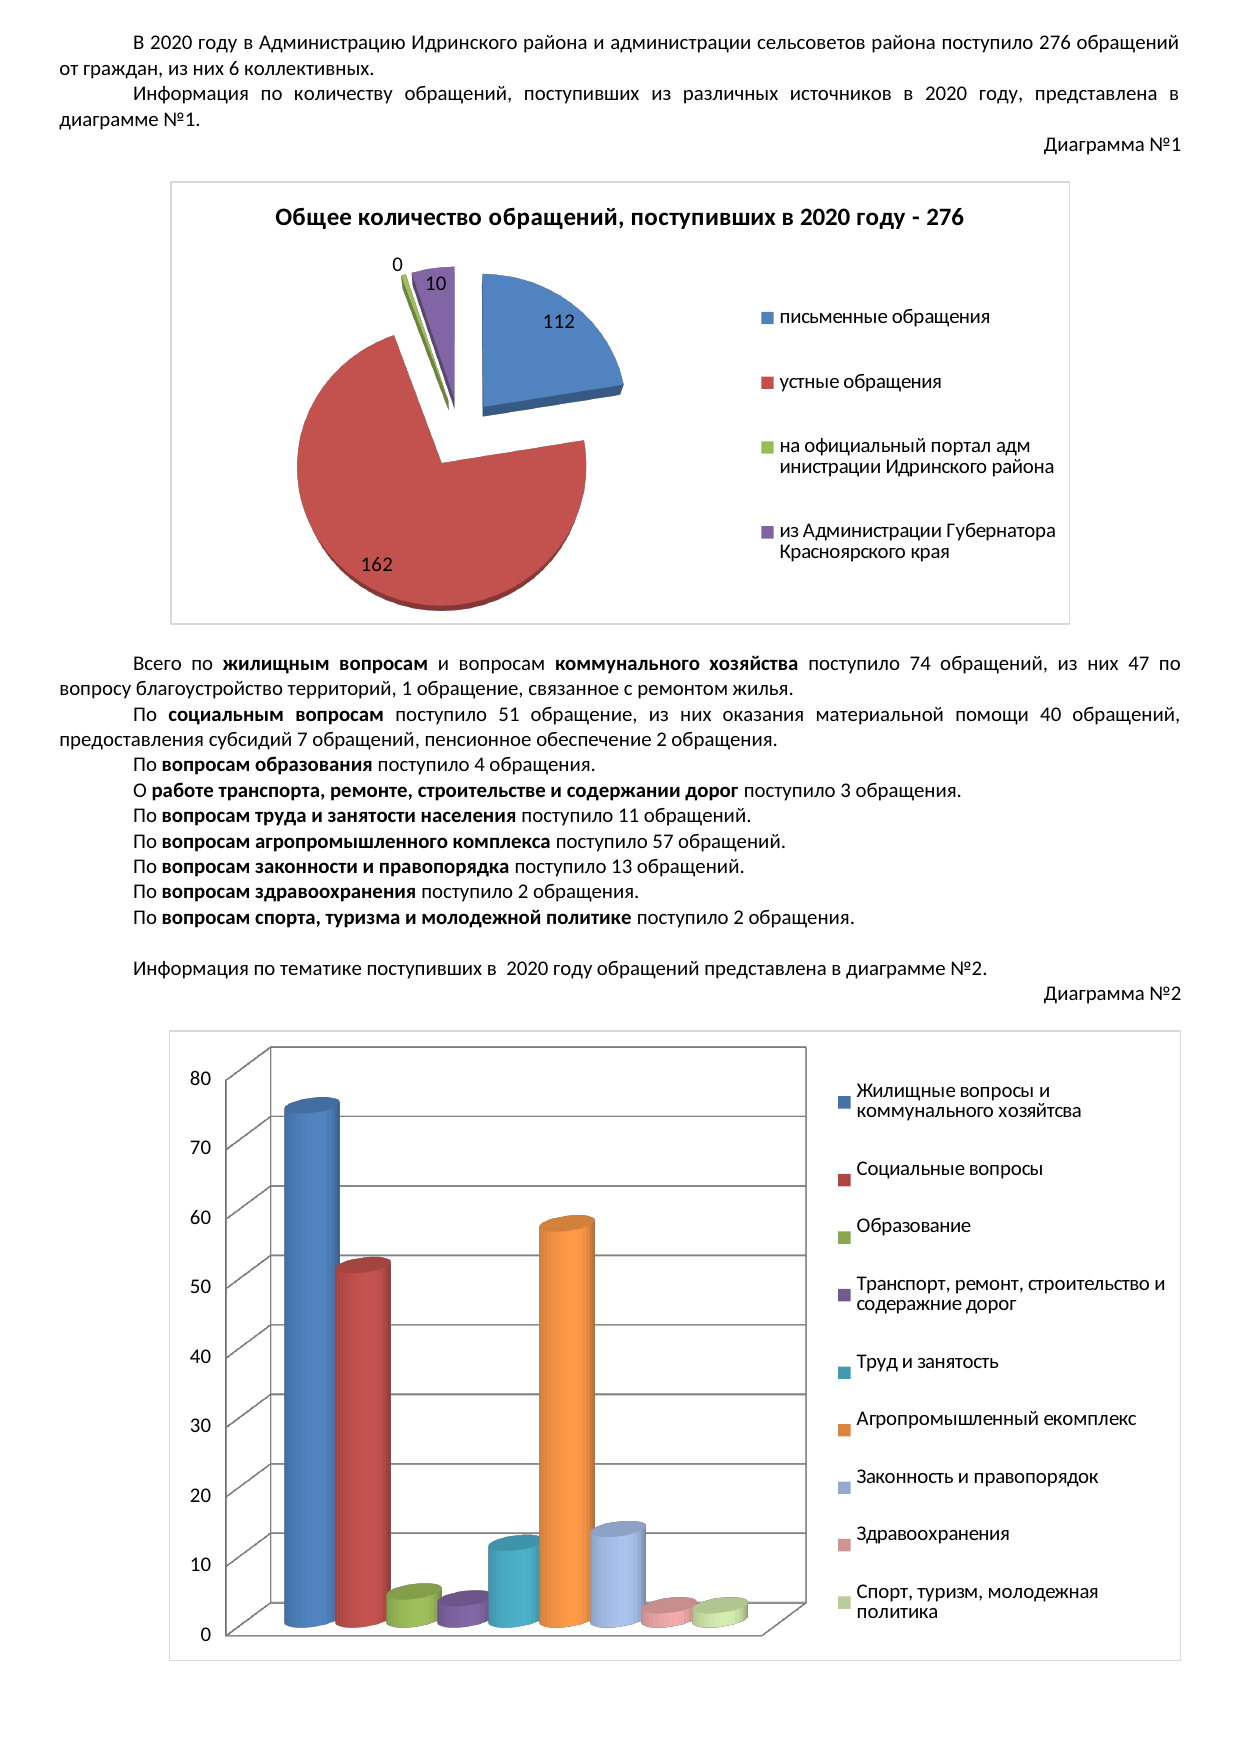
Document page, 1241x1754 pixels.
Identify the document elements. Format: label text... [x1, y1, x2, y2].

text По вопросам законности и правопорядка поступило 13 обращений. [59, 853, 1181, 879]
text Диаграмма №2 [59, 980, 1181, 1006]
text По социальным вопросам поступило 51 обращение, из них оказания материальной помощи 40 обращений, предоставления субсидий 7 обращений, пенсионное обеспечение 2 обращения. [59, 701, 1181, 752]
text В 2020 году в Администрацию Идринского района и администрации сельсоветов района поступило 276 обращений от граждан, из них 6 коллективных. [59, 29, 1181, 80]
text По вопросам труда и занятости населения поступило 11 обращений. [59, 802, 1181, 828]
text О работе транспорта, ремонте, строительстве и содержании дорог поступило 3 обращения. [59, 777, 1181, 802]
text По вопросам спорта, туризма и молодежной политике поступило 2 обращения. [59, 904, 1181, 929]
text По вопросам агропромышленного комплекса поступило 57 обращений. [59, 828, 1181, 853]
text По вопросам здравоохранения поступило 2 обращения. [59, 879, 1181, 904]
text Диаграмма №1 [59, 131, 1181, 157]
text Информация по тематике поступивших в 2020 году обращений представлена в диаграмме №2. [59, 955, 1181, 980]
text По вопросам образования поступило 4 обращения. [59, 752, 1181, 777]
text Всего по жилищным вопросам и вопросам коммунального хозяйства поступило 74 обращений, из них 47 по вопросу благоустройство территорий, 1 обращение, связанное с ремонтом жилья. [59, 650, 1181, 701]
text Информация по количеству обращений, поступивших из различных источников в 2020 году, представлена в диаграмме №1. [59, 80, 1181, 131]
